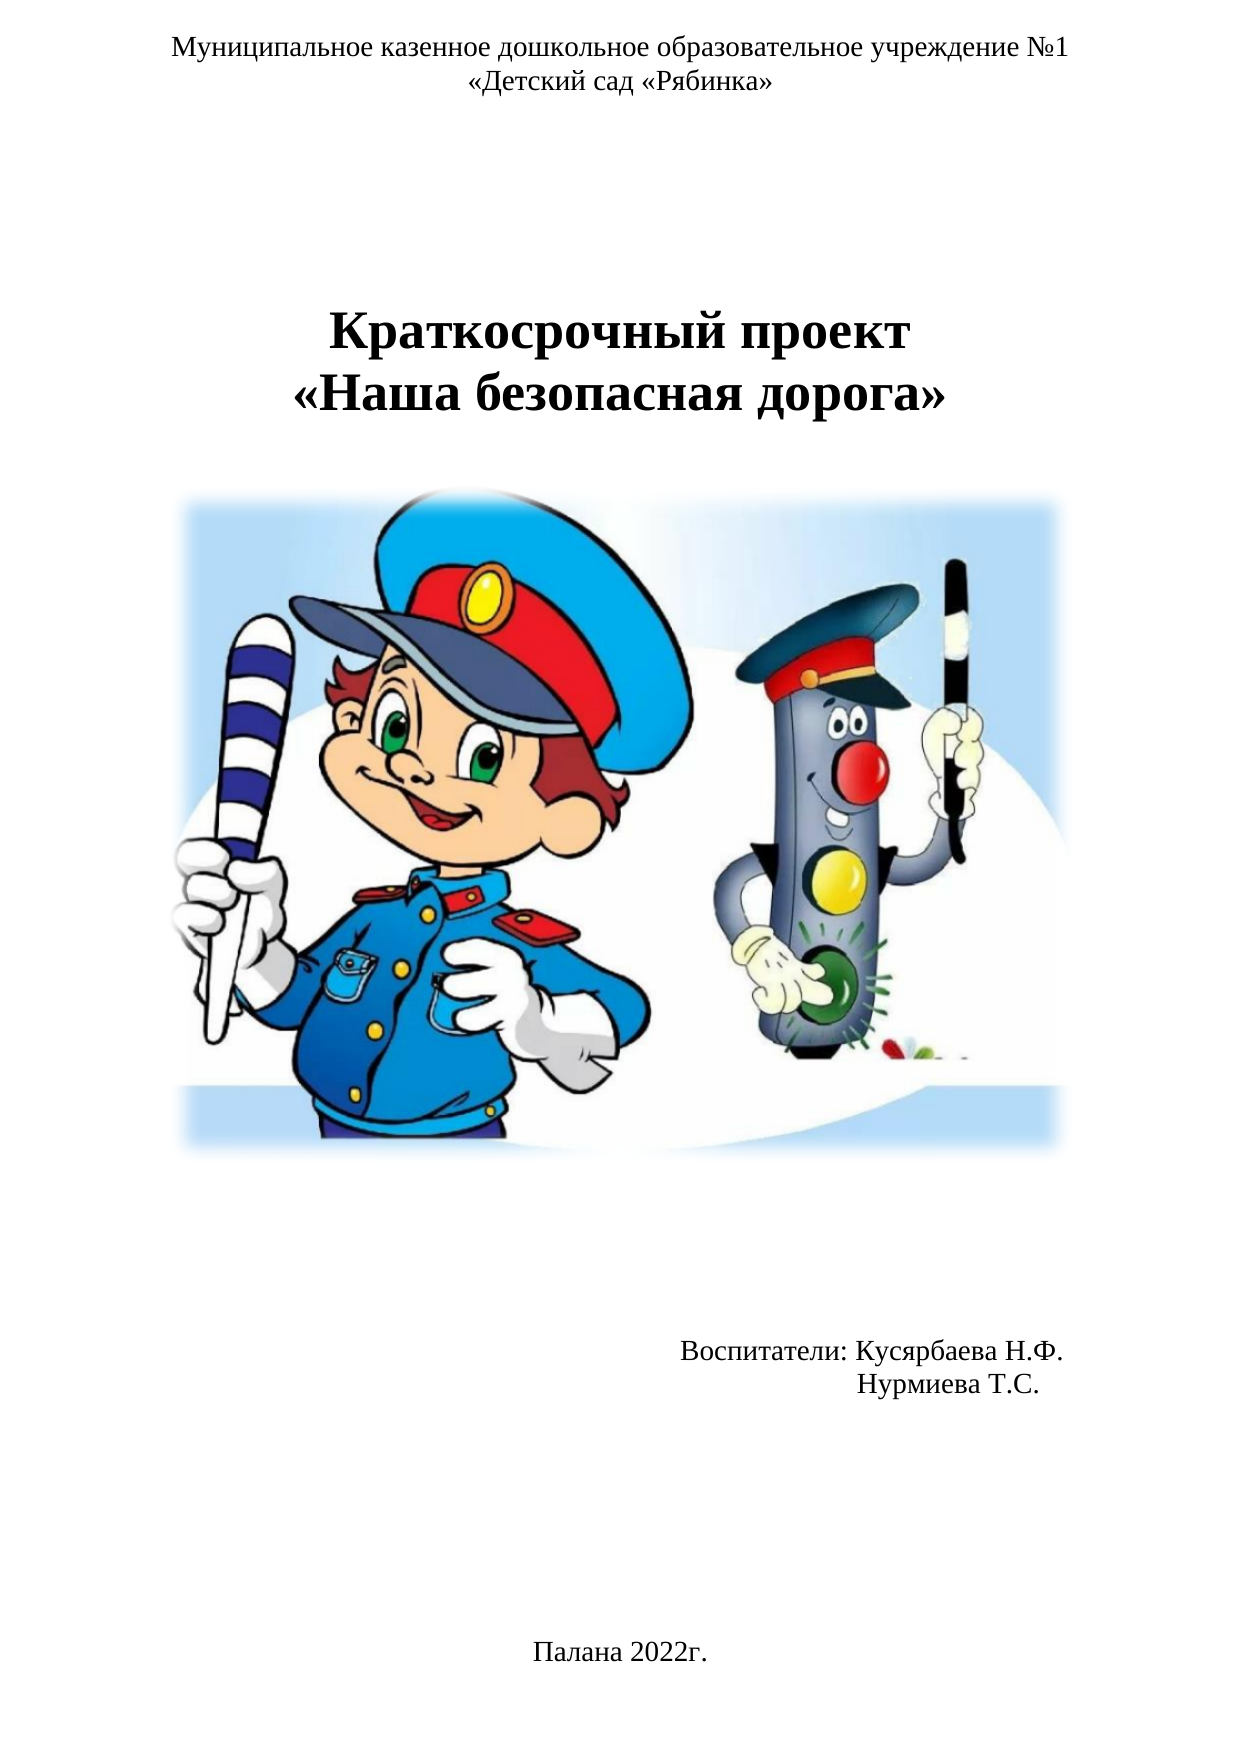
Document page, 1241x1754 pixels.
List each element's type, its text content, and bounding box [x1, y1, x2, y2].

text «Наша безопасная дорога» [51, 360, 1189, 422]
text Палана 2022г. [29, 1634, 1211, 1668]
text «Детский сад «Рябинка» [29, 63, 1211, 97]
text Краткосрочный проект [29, 298, 1211, 360]
text Воспитатели: Кусярбаева Н.Ф. [29, 1333, 1211, 1366]
picture [197, 514, 1045, 1136]
text Муниципальное казенное дошкольное образовательное учреждение №1 [29, 29, 1211, 63]
text Нурмиева Т.С. [29, 1366, 1211, 1400]
